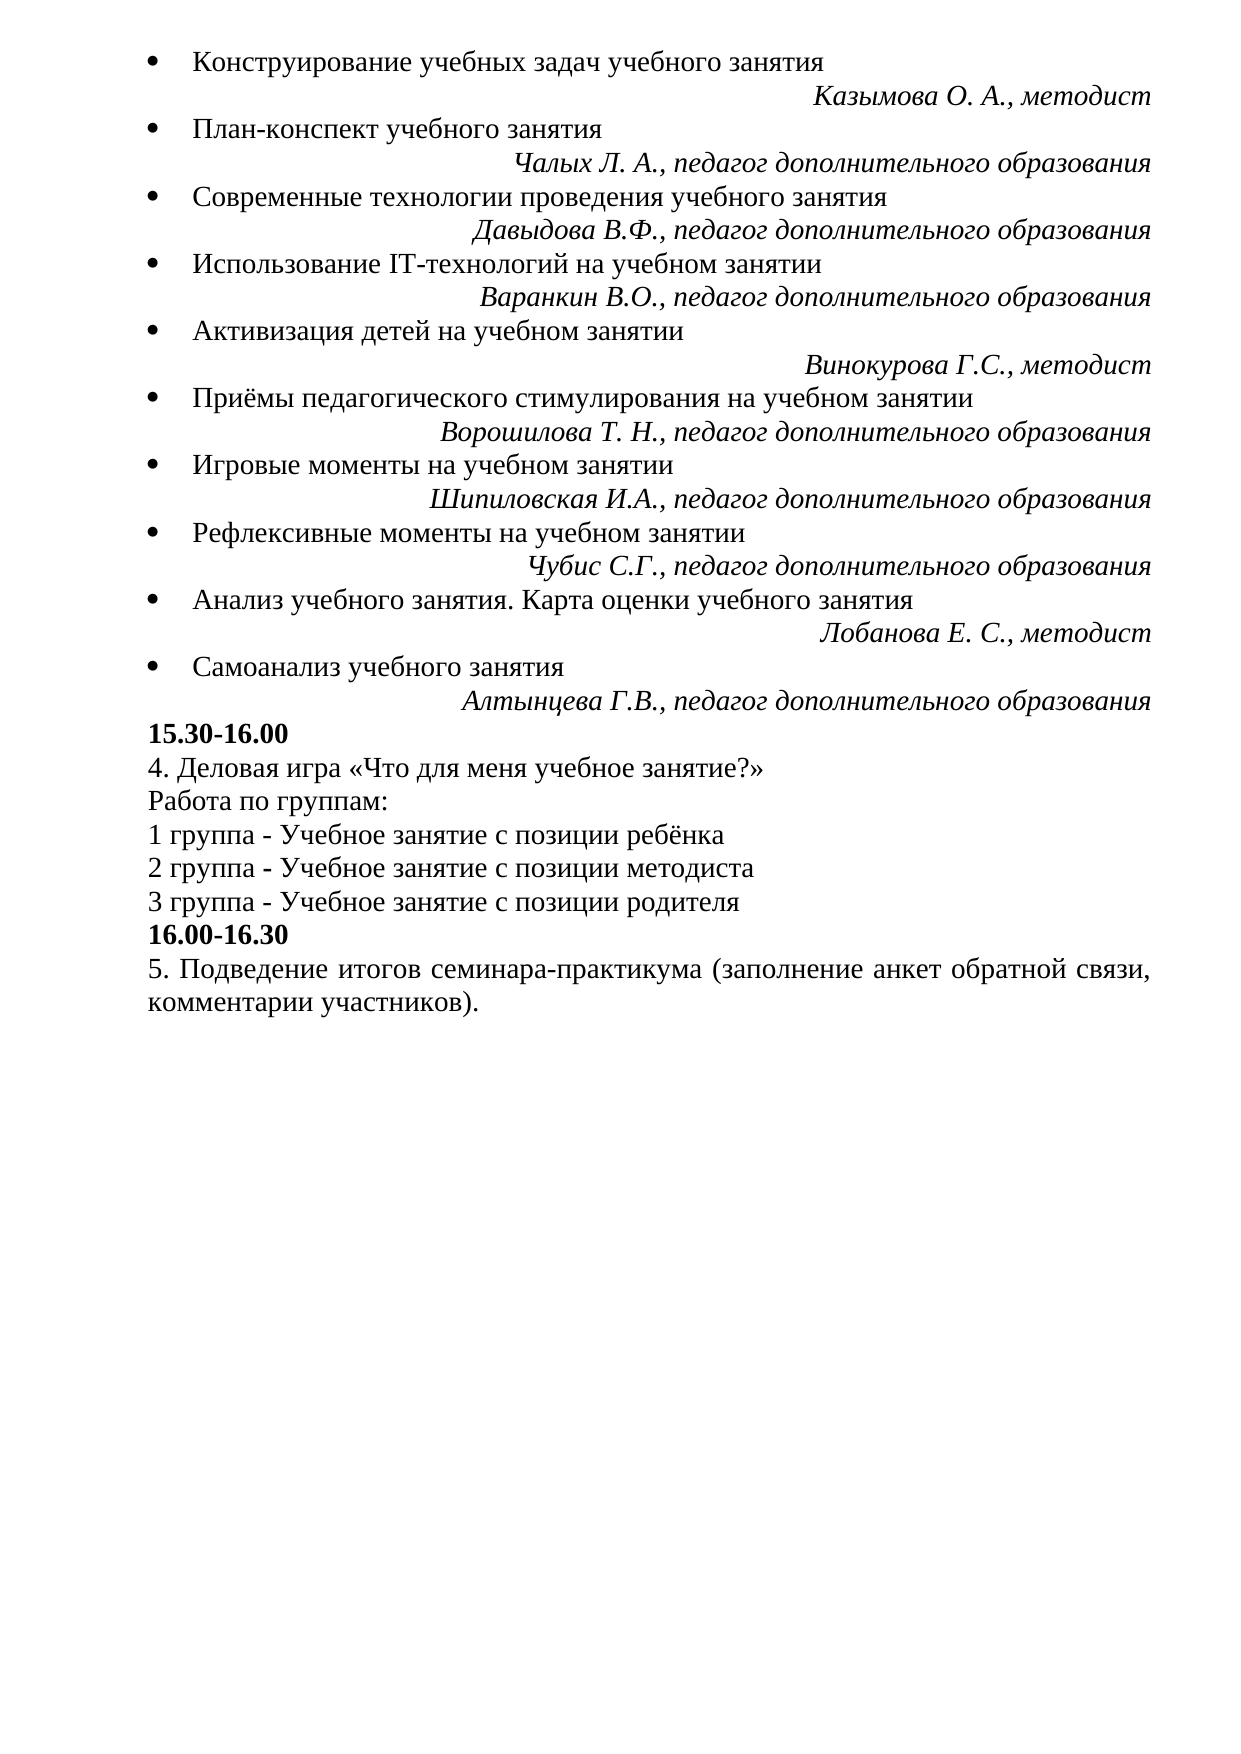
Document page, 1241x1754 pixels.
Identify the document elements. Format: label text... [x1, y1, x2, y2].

list Варанкин В.О., педагог дополнительного образования [148, 279, 1152, 313]
list Современные технологии проведения учебного занятия [148, 179, 1152, 212]
list Игровые моменты на учебном занятии [148, 447, 1152, 481]
list Ворошилова Т. Н., педагог дополнительного образования [148, 414, 1152, 447]
list Винокурова Г.С., методист [148, 347, 1152, 380]
text 5. Подведение итогов семинара-практикума (заполнение анкет обратной связи, комментарии участников). [148, 951, 1152, 1018]
list Чубис С.Г., педагог дополнительного образования [148, 548, 1152, 582]
list Конструирование учебных задач учебного занятия [148, 44, 1152, 78]
text 2 группа - Учебное занятие с позиции методиста [148, 850, 1152, 884]
list Лобанова Е. С., методист [148, 616, 1152, 649]
list Чалых Л. А., педагог дополнительного образования [148, 145, 1152, 179]
list Шипиловская И.А., педагог дополнительного образования [148, 481, 1152, 515]
list Самоанализ учебного занятия [148, 649, 1152, 683]
list Приёмы педагогического стимулирования на учебном занятии [148, 380, 1152, 414]
list Рефлексивные моменты на учебном занятии [148, 515, 1152, 548]
text 3 группа - Учебное занятие с позиции родителя [148, 884, 1152, 917]
list План-конспект учебного занятия [148, 112, 1152, 145]
text 15.30-16.00 [148, 716, 1152, 750]
text 1 группа - Учебное занятие с позиции ребёнка [148, 817, 1152, 850]
list Использование IT-технологий на учебном занятии [148, 246, 1152, 279]
text 4. Деловая игра «Что для меня учебное занятие?» [148, 750, 1152, 783]
text Работа по группам: [148, 783, 1152, 817]
text 16.00-16.30 [148, 917, 1152, 951]
text Давыдова В.Ф., педагог дополнительного образования [148, 212, 1152, 246]
list Анализ учебного занятия. Карта оценки учебного занятия [148, 582, 1152, 616]
list Активизация детей на учебном занятии [148, 313, 1152, 347]
list Казымова О. А., методист [148, 78, 1152, 112]
list Алтынцева Г.В., педагог дополнительного образования [148, 683, 1152, 716]
